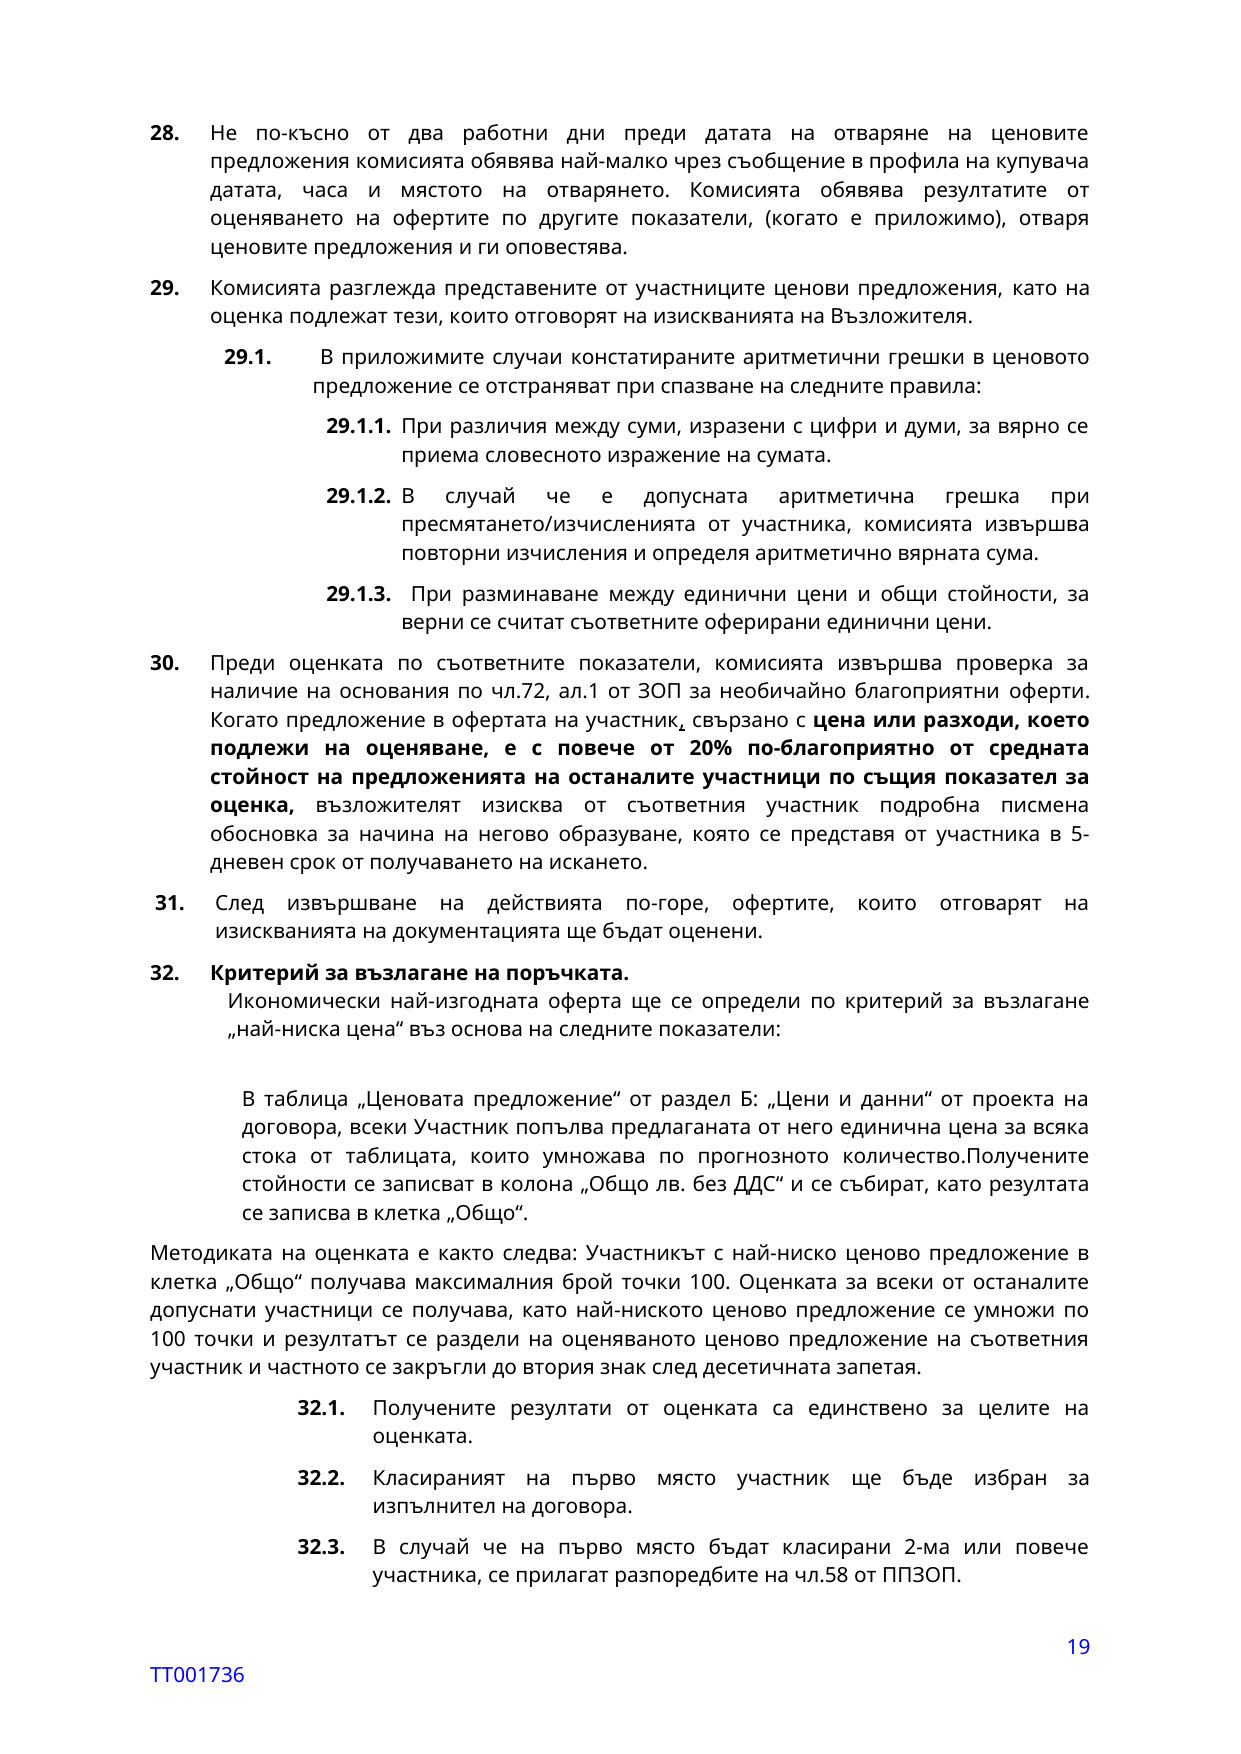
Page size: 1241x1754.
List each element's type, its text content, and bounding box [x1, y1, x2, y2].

list В случай че е допусната аритметична грешка при пресмятането/изчисленията от участника, комисията извършва повторни изчисления и определя аритметично вярната сума. [326, 481, 1090, 566]
list В случай че на първо място бъдат класирани 2-ма или повече участника, се прилагат разпоредбите на чл.58 от ППЗОП. [297, 1532, 1090, 1589]
list След извършване на действията по-горе, офертите, които отговарят на изискванията на документацията ще бъдат оценени. [155, 888, 1090, 945]
list В приложимите случаи констатираните аритметични грешки в ценовото предложение се отстраняват при спазване на следните правила: [224, 342, 1090, 399]
list Преди оценката по съответните показатели, комисията извършва проверка за наличие на основания по чл.72, ал.1 от ЗОП за необичайно благоприятни оферти. Когато предложение в офертата на участник, свързано с цена или разходи, което подлежи на оценяване, е с повече от 20% по-благоприятно от средната стойност на предложенията на останалите участници по същия показател за оценка, възложителят изисква от съответния участник подробна писмена обосновка за начина на негово образуване, която се представя от участника в 5-дневен срок от получаването на искането. [150, 648, 1090, 876]
list Комисията разглежда представените от участниците ценови предложения, като на оценка подлежат тези, които отговорят на изискванията на Възложителя. [150, 273, 1090, 330]
list Получените резултати от оценката са единствено за целите на оценката. [297, 1393, 1090, 1450]
list При различия между суми, изразени с цифри и думи, за вярно се приема словесното изражение на сумата. [326, 412, 1090, 468]
list Критерий зa възлагане на поръчката. [150, 958, 1090, 986]
list Класираният на първо място участник ще бъде избран за изпълнител на договора. [297, 1463, 1090, 1519]
list Икономически най-изгодната оферта ще се определи по критерий за възлагане „най-ниска цена“ въз основа на следните показатели: [227, 986, 1090, 1043]
list Не по-късно от два работни дни преди датата на отваряне на ценовите предложения комисията обявява най-малко чрез съобщение в профила на купувача датата, часа и мястото на отварянето. Комисията обявява резултатите от оценяването на офертите по другите показатели, (когато е приложимо), отваря ценовите предложения и ги оповестява. [150, 118, 1090, 260]
list При разминаване между единични цени и общи стойности, за верни се считат съответните оферирани единични цени. [326, 579, 1090, 636]
text Методиката на оценката е както следва: Участникът с най-ниско ценово предложение в клетка „Общо“ получава максималния брой точки 100. Оценката за всеки от останалите допуснати участници се получава, като най-ниското ценово предложение се умножи по 100 точки и резултатът се раздели на оценяваното ценово предложение на съответния участник и частното се закръгли до втория знак след десетичната запетая. [150, 1238, 1090, 1381]
text В таблица „Ценовата предложение“ от раздел Б: „Цени и данни“ от проекта на договора, всеки Участник попълва предлаганата от него единична цена за всяка стока от таблицата, които умножава по прогнозното количество.Получените стойности се записват в колона „Общо лв. без ДДС“ и се събират, като резултата се записва в клетка „Общо“. [242, 1084, 1090, 1226]
